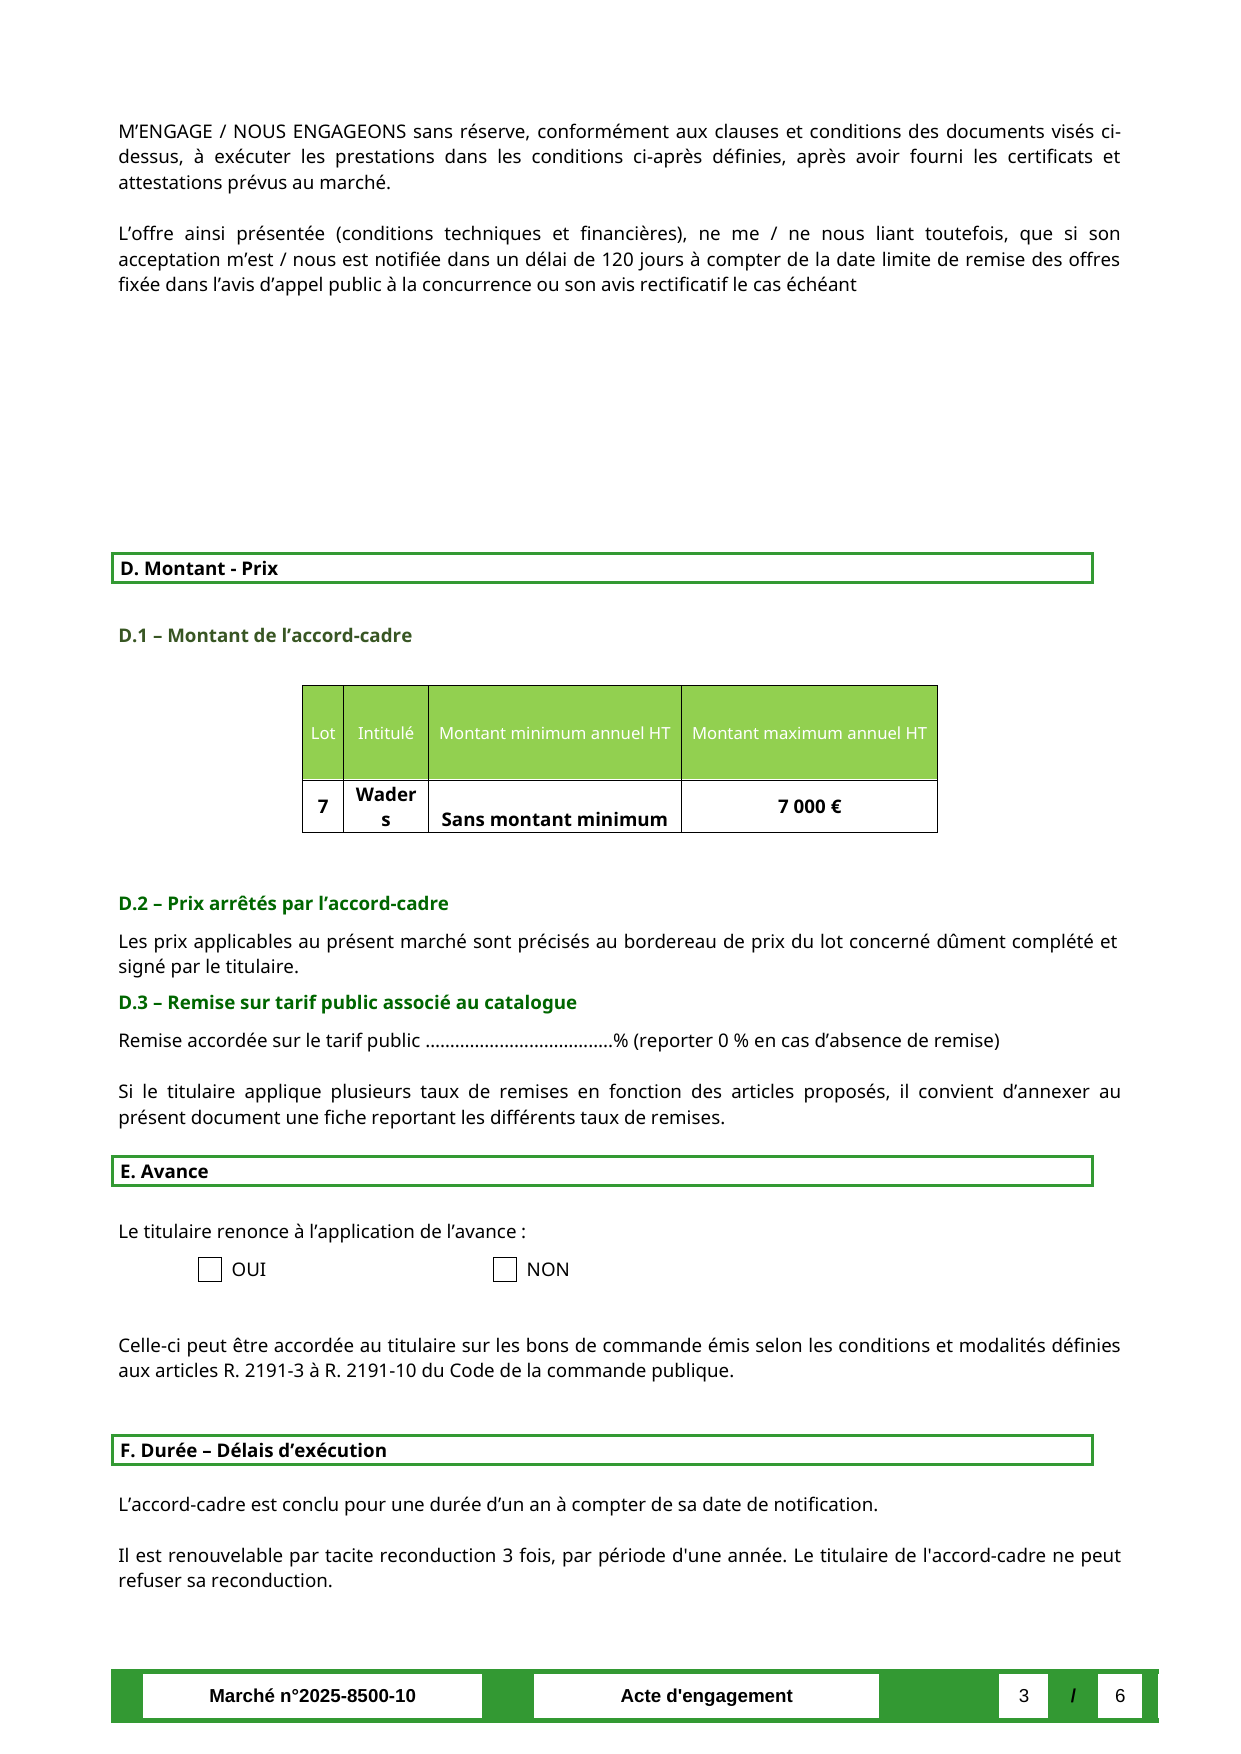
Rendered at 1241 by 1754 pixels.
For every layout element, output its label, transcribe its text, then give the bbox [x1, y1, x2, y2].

table_cell Waders [344, 781, 428, 832]
text M’ENGAGE / NOUS ENGAGEONS sans réserve, conformément aux clauses et conditions des documents visés ci-dessus, à exécuter les prestations dans les conditions ci-après définies, après avoir fourni les certificats et attestations prévus au marché. [118, 118, 1122, 195]
text Celle-ci peut être accordée au titulaire sur les bons de commande émis selon les conditions et modalités définies aux articles R. 2191-3 à R. 2191-10 du Code de la commande publique. [118, 1332, 1122, 1383]
table_cell Sans montant minimum [429, 781, 681, 832]
text L’offre ainsi présentée (conditions techniques et financières), ne me / ne nous liant toutefois, que si son acceptation m’est / nous est notifiée dans un délai de 120 jours à compter de la date limite de remise des offres fixée dans l’avis d’appel public à la concurrence ou son avis rectificatif le cas échéant [118, 220, 1122, 297]
text D.1 – Montant de l’accord-cadre [118, 622, 1122, 647]
text D.2 – Prix arrêtés par l’accord-cadre [118, 890, 1122, 916]
table_header F. Durée – Délais d’exécution [114, 1437, 1091, 1462]
table_cell 7 [303, 781, 343, 832]
text Le titulaire renonce à l’application de l’avance : [118, 1218, 1122, 1244]
text Il est renouvelable par tacite reconduction 3 fois, par période d'une année. Le titulaire de l'accord-cadre ne peut refuser sa reconduction. [118, 1542, 1122, 1593]
text D.3 – Remise sur tarif public associé au catalogue [118, 989, 1122, 1015]
table_header Intitulé [344, 686, 428, 779]
table_header D. Montant - Prix [114, 555, 1091, 581]
text Les prix applicables au présent marché sont précisés au bordereau de prix du lot concerné dûment complété et signé par le titulaire. [118, 928, 1118, 979]
text L’accord-cadre est conclu pour une durée d’un an à compter de sa date de notification. [118, 1491, 1122, 1517]
text Si le titulaire applique plusieurs taux de remises en fonction des articles proposés, il convient d’annexer au présent document une fiche reportant les différents taux de remises. [118, 1078, 1122, 1129]
table_header Montant minimum annuel HT [429, 686, 681, 779]
table_header E. Avance [114, 1158, 1091, 1184]
table_header Lot [303, 686, 343, 779]
text OUI NON [118, 1256, 1122, 1282]
text Remise accordée sur le tarif public ………………………………..% (reporter 0 % en cas d’absence de remise) [118, 1027, 1122, 1053]
table_header Montant maximum annuel HT [682, 686, 937, 779]
table_cell 7 000 € [682, 781, 937, 832]
